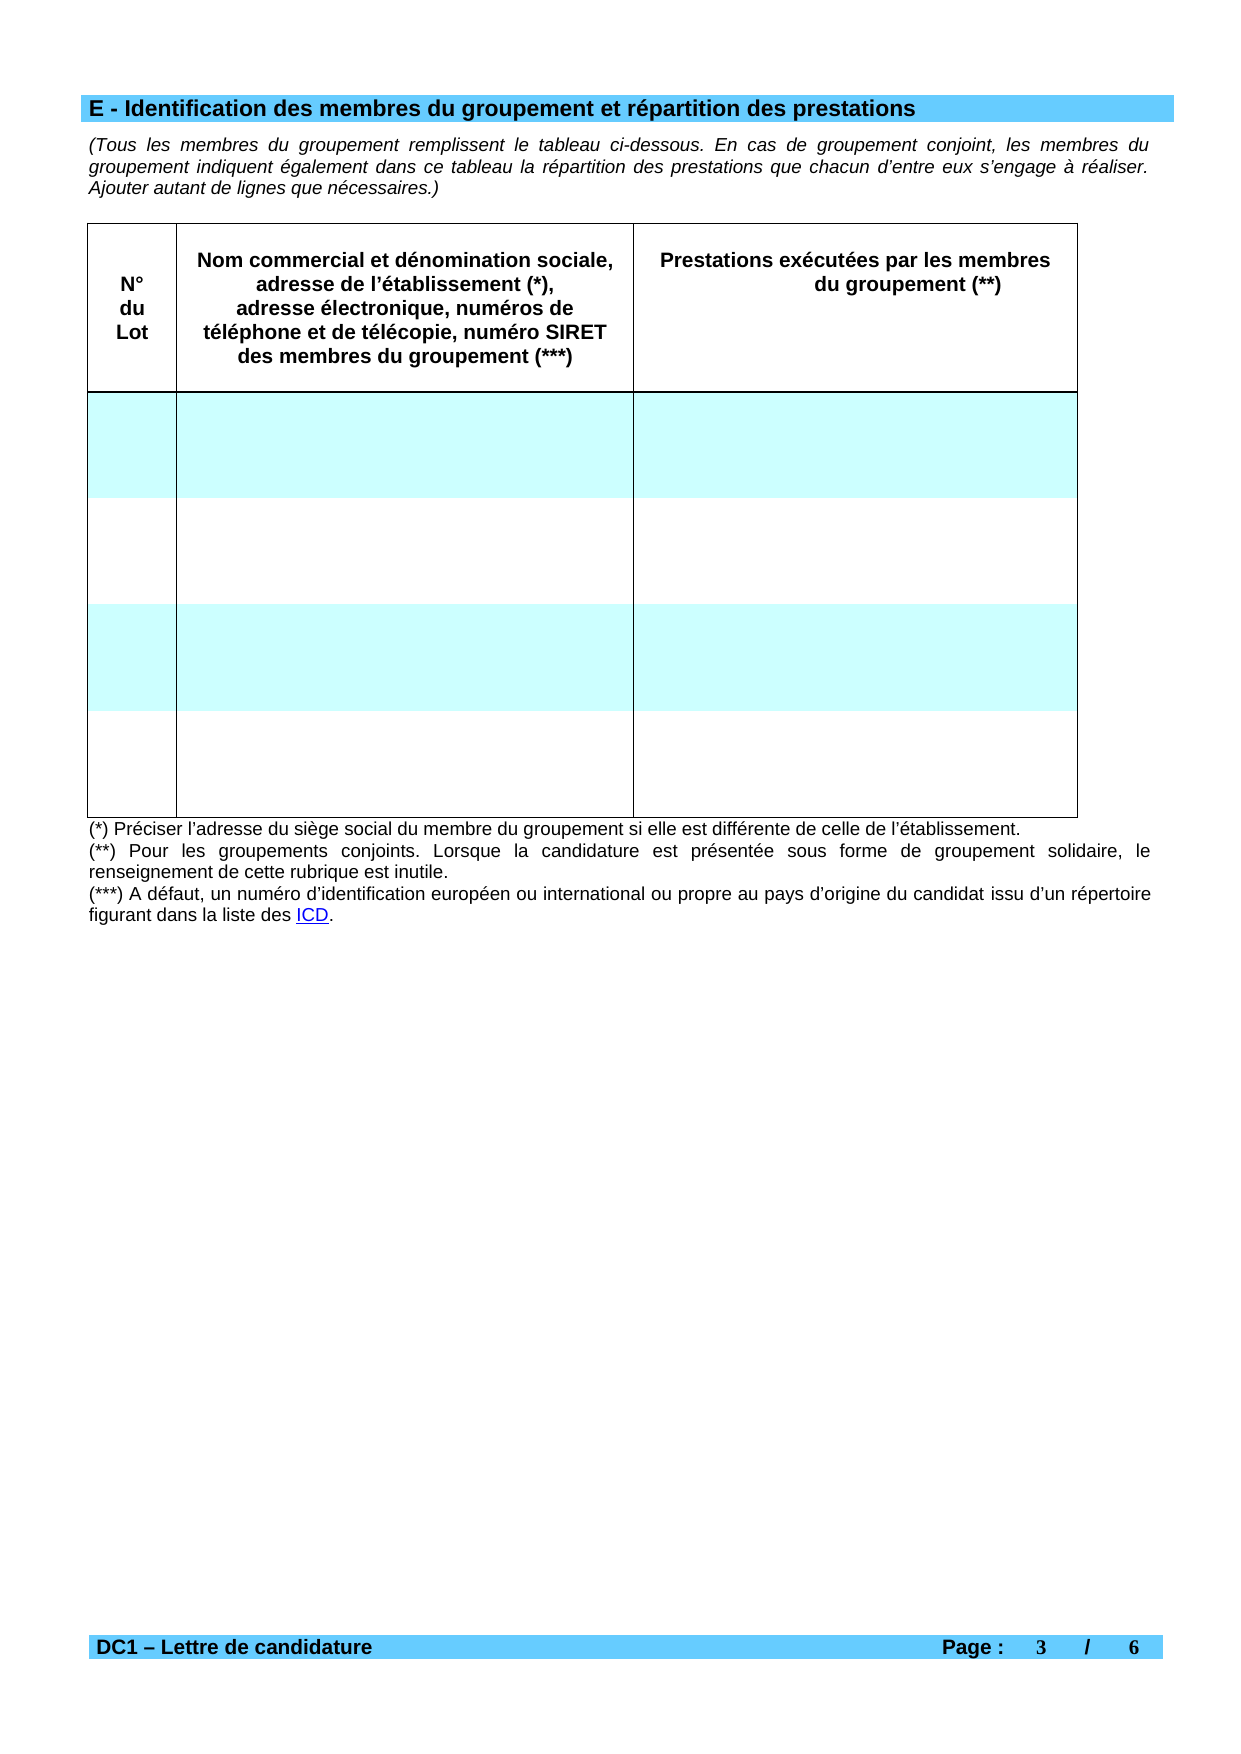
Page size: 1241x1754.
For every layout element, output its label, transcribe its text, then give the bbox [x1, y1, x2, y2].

table_cell [634, 498, 1077, 604]
text (***) A défaut, un numéro d’identification européen ou international ou propre au pays d’origine du candidat issu d’un répertoire figurant dans la liste des ICD. [89, 883, 1152, 926]
table_cell [88, 711, 176, 817]
table_cell [88, 498, 176, 604]
table_header E - Identification des membres du groupement et répartition des prestations [81, 95, 1174, 122]
table_cell [88, 393, 176, 498]
table_cell [88, 604, 176, 711]
table_cell [177, 711, 633, 817]
table_cell [634, 711, 1077, 817]
table_header N° du Lot [88, 224, 176, 391]
table_header Prestations exécutées par les membres du groupement (**) [634, 224, 1077, 391]
text (Tous les membres du groupement remplissent le tableau ci-dessous. En cas de groupement conjoint, les membres du groupement indiquent également dans ce tableau la répartition des prestations que chacun d’entre eux s’engage à réaliser. Ajouter autant de lignes que nécessaires.) [89, 134, 1152, 199]
table_cell [634, 604, 1077, 711]
table_cell [177, 604, 633, 711]
table_cell [634, 393, 1077, 498]
table_header Nom commercial et dénomination sociale, adresse de l’établissement (*), adresse électronique, numéros de téléphone et de télécopie, numéro SIRET des membres du groupement (***) [177, 224, 633, 391]
text (**) Pour les groupements conjoints. Lorsque la candidature est présentée sous forme de groupement solidaire, le renseignement de cette rubrique est inutile. [89, 839, 1152, 883]
table_cell [177, 498, 633, 604]
text (*) Préciser l’adresse du siège social du membre du groupement si elle est différente de celle de l’établissement. [89, 818, 1152, 839]
table_cell [177, 393, 633, 498]
